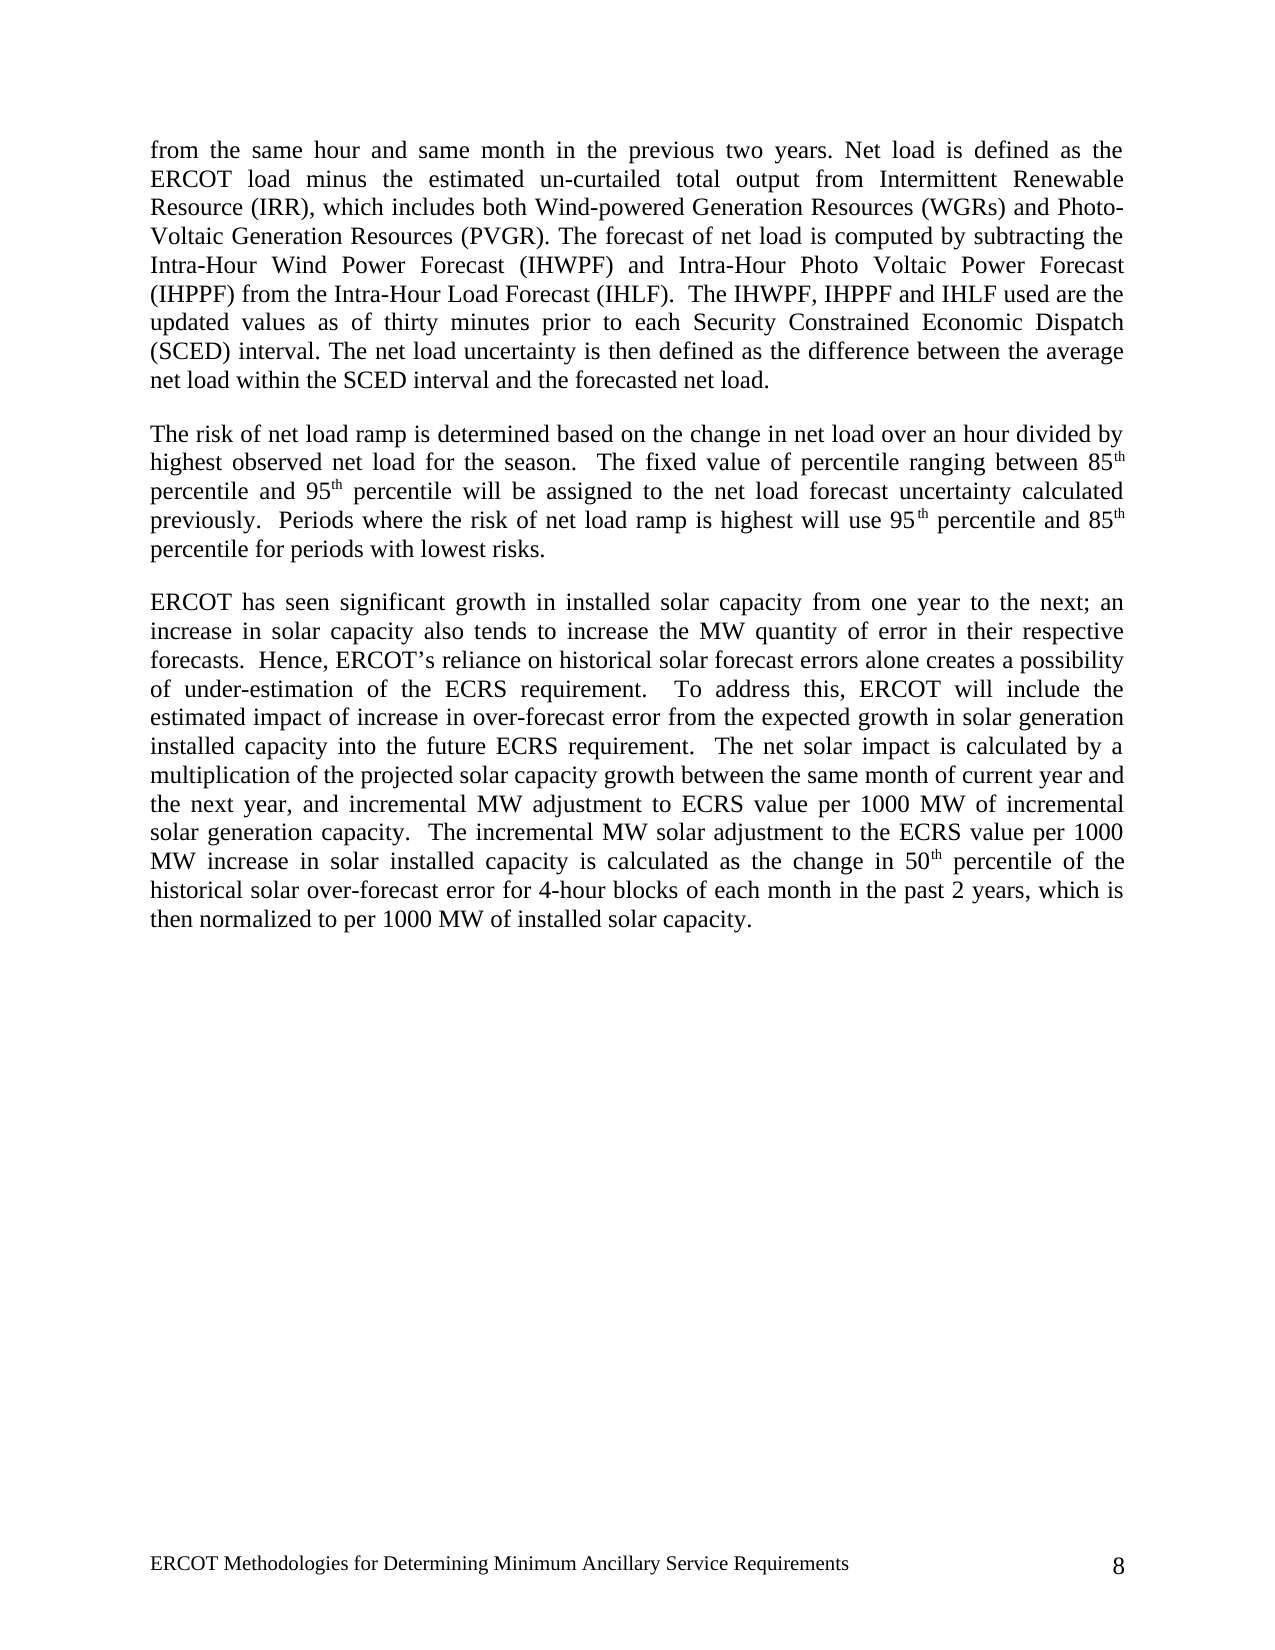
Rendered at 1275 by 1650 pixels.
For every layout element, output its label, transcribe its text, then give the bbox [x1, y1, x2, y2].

text The risk of net load ramp is determined based on the change in net load over an hour divided by highest observed net load for the season. The fixed value of percentile ranging between 85th percentile and 95th percentile will be assigned to the net load forecast uncertainty calculated previously. Periods where the risk of net load ramp is highest will use 95th percentile and 85th percentile for periods with lowest risks. [150, 419, 1125, 562]
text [150, 135, 1125, 394]
text ERCOT has seen significant growth in installed solar capacity from one year to the next; an increase in solar capacity also tends to increase the MW quantity of error in their respective forecasts. Hence, ERCOT’s reliance on historical solar forecast errors alone creates a possibility of under-estimation of the ECRS requirement. To address this, ERCOT will include the estimated impact of increase in over-forecast error from the expected growth in solar generation installed capacity into the future ECRS requirement. The net solar impact is calculated by a multiplication of the projected solar capacity growth between the same month of current year and the next year, and incremental MW adjustment to ECRS value per 1000 MW of incremental solar generation capacity. The incremental MW solar adjustment to the ECRS value per 1000 MW increase in solar installed capacity is calculated as the change in 50th percentile of the historical solar over-forecast error for 4-hour blocks of each month in the past 2 years, which is then normalized to per 1000 MW of installed solar capacity. [150, 587, 1125, 932]
